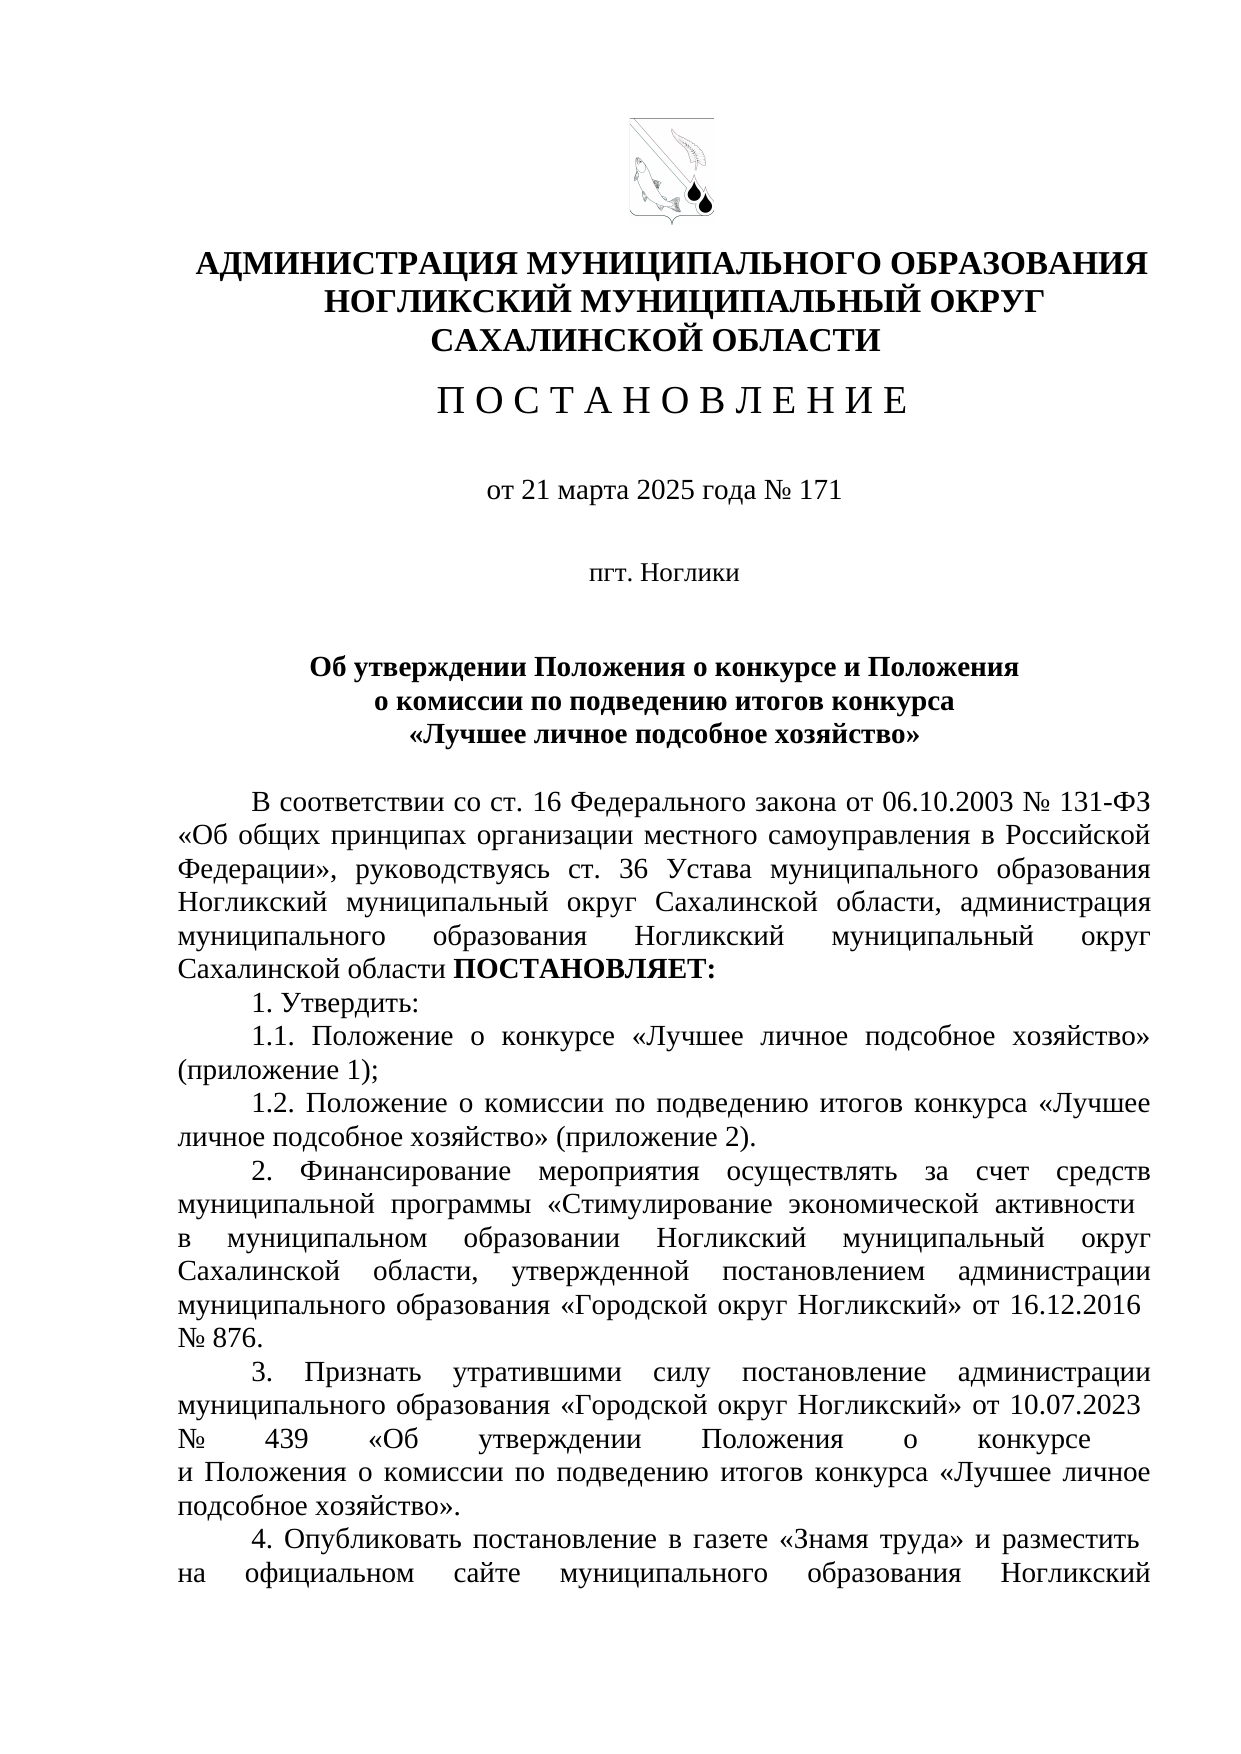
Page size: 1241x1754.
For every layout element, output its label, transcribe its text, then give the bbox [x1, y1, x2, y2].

list 2. Финансирование мероприятия осуществлять за счет средств муниципальной программы «Стимулирование экономической активности в муниципальном образовании Ногликский муниципальный округ Сахалинской области, утвержденной постановлением администрации муниципального образования «Городской округ Ногликский» от 16.12.2016 № 876. [177, 1153, 1152, 1354]
title В соответствии со ст. 16 Федерального закона от 06.10.2003 № 131-ФЗ «Об общих принципах организации местного самоуправления в Российской Федерации», руководствуясь ст. 36 Устава муниципального образования Ногликский муниципальный округ Сахалинской области, администрация муниципального образования Ногликский муниципальный округ Сахалинской области ПОСТАНОВЛЯЕТ: [177, 784, 1152, 985]
text от № [177, 472, 1152, 506]
picture [629, 118, 714, 225]
list 3. Признать утратившими силу постановление администрации муниципального образования «Городской округ Ногликский» от 10.07.2023 № 439 «Об утверждении Положения о конкурсе и Положения о комиссии по подведению итогов конкурса «Лучшее личное подсобное хозяйство». [177, 1354, 1152, 1522]
table_header АДМИНИСТРАЦИЯ МУНИЦИПАЛЬНОГО ОБРАЗОВАНИЯ НОГЛИКСКИЙ МУНИЦИПАЛЬНЫЙ ОКРУГ САХАЛИНСКОЙ ОБЛАСТИ П О С Т А Н О В Л Е Н И Е [177, 118, 1167, 422]
list 1.1. Положение о конкурсе «Лучшее личное подсобное хозяйство» (приложение 1); [177, 1018, 1152, 1086]
list 1.2. Положение о комиссии по подведению итогов конкурса «Лучшее личное подсобное хозяйство» (приложение 2). [177, 1086, 1152, 1153]
text пгт. Ноглики [177, 556, 1152, 587]
text о комиссии по подведению итогов конкурса [177, 683, 1152, 717]
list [177, 1522, 1152, 1589]
text «Лучшее личное подсобное хозяйство» [177, 717, 1152, 750]
text Об утверждении Положения о конкурсе и Положения [177, 649, 1152, 683]
list 1. Утвердить: [177, 985, 1152, 1018]
